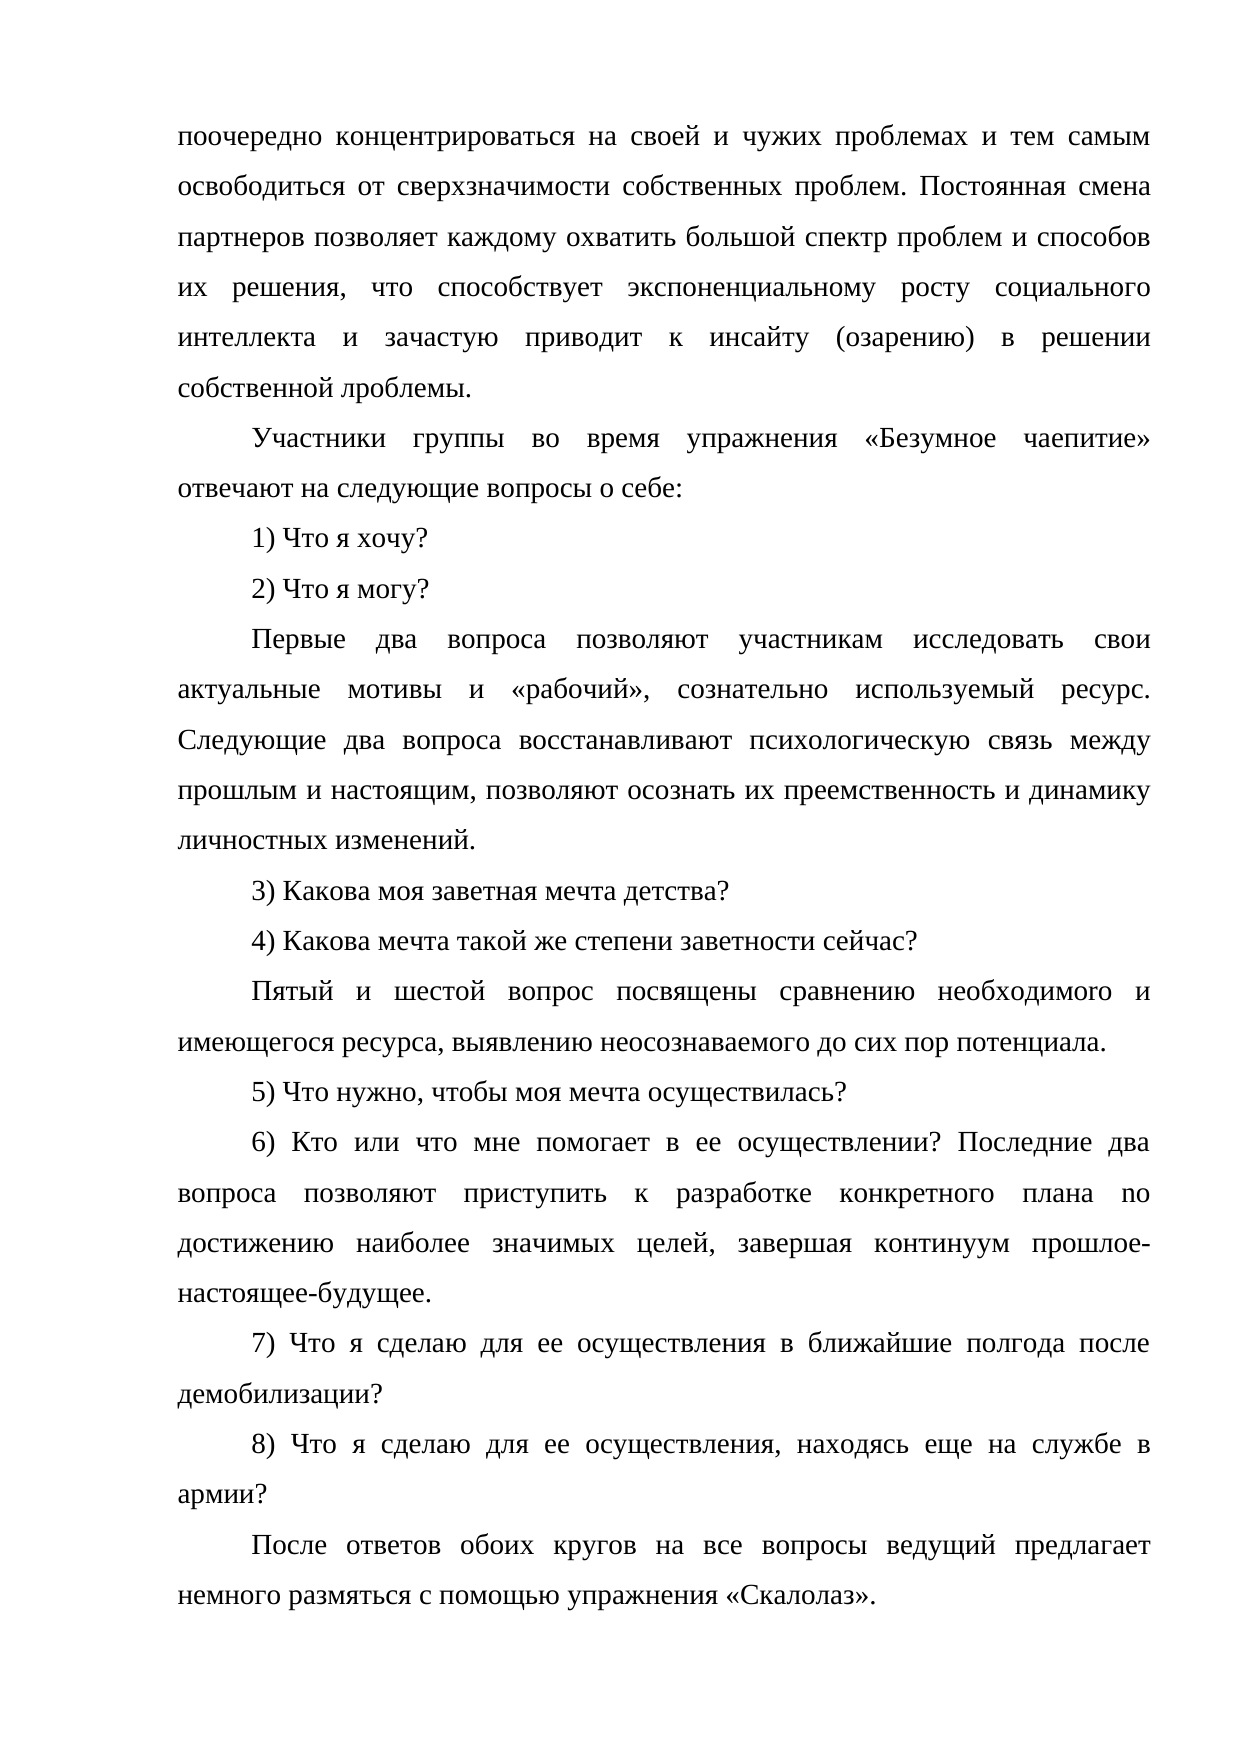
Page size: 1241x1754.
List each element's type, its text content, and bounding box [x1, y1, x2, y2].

text Пятый и шестой вопрос посвящены сравнению необходимоro и имеющегося ресурса, выявлению неосознаваемого до сих пор потенциала. [177, 973, 1152, 1057]
text 8) Что я сделаю для ее осуществления, находясь еще на службе в армии? [177, 1426, 1152, 1510]
text Участники группы во время упражнения «Безумное чаепитие» отвечают на следующие вопросы о себе: [177, 420, 1152, 504]
text Первые два вопроса позволяют участникам исследовать свои актуальные мотивы и «рабочий», сознательно используемый ресурс. Следующие два вопроса восстанавливают психологическую связь между прошлым и настоящим, позволяют осознать их преемственность и динамику личностных изменений. [177, 621, 1152, 856]
text 6) Кто или что мне помогает в ее осуществлении? Последние два вопроса позволяют приступить к разработке конкретного плана no достижению наиболее значимых целей, завершая континуум прошлое-настоящее-будущее. [177, 1124, 1152, 1309]
text 2) Что я могу? [177, 571, 1152, 604]
text 5) Что нужно, чтобы моя мечта осуществилась? [177, 1074, 1152, 1108]
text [177, 118, 1152, 403]
text 4) Какова мечта такой же степени заветности сейчас? [177, 923, 1152, 957]
text После ответов обоих кругов на все вопросы ведущий предлагает немного размяться с помощью упражнения «Скалолаз». [177, 1527, 1152, 1611]
text 3) Какова моя заветная мечта детства? [177, 873, 1152, 906]
text 7) Что я сделаю для ее осуществления в ближайшие полгода после демобилизации? [177, 1326, 1152, 1409]
text 1) Что я хочу? [177, 521, 1152, 554]
